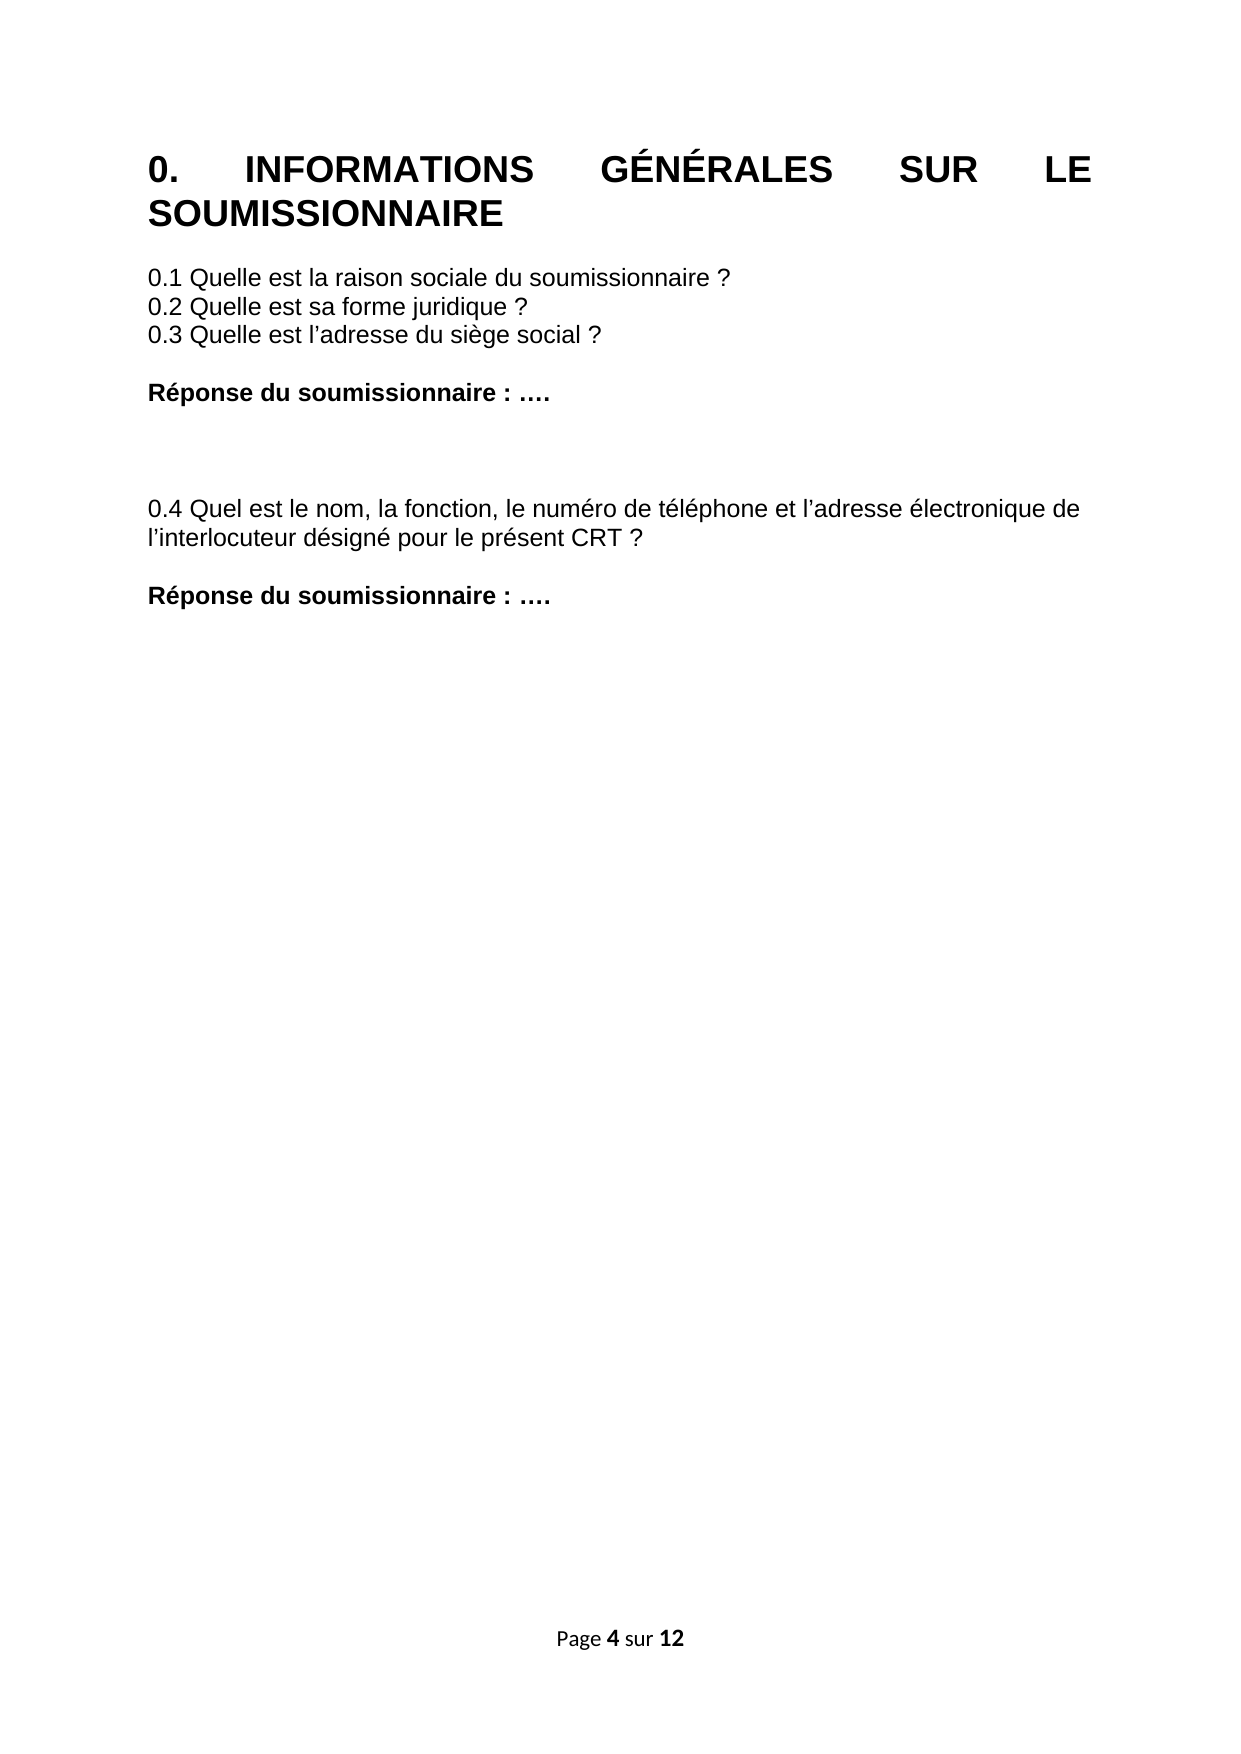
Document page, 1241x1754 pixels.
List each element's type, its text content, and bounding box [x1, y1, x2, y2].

text Réponse du soumissionnaire : …. [148, 378, 1093, 407]
text 0.1 Quelle est la raison sociale du soumissionnaire ? 0.2 Quelle est sa forme juridique ? 0.3 Quelle est l’adresse du siège social ? [148, 263, 1093, 349]
text 0.4 Quel est le nom, la fonction, le numéro de téléphone et l’adresse électronique de l’interlocuteur désigné pour le présent CRT ? [148, 494, 1093, 552]
text 0. INFORMATIONS GÉNÉRALES SUR LE SOUMISSIONNAIRE [148, 148, 1093, 234]
text Réponse du soumissionnaire : …. [148, 581, 1093, 610]
